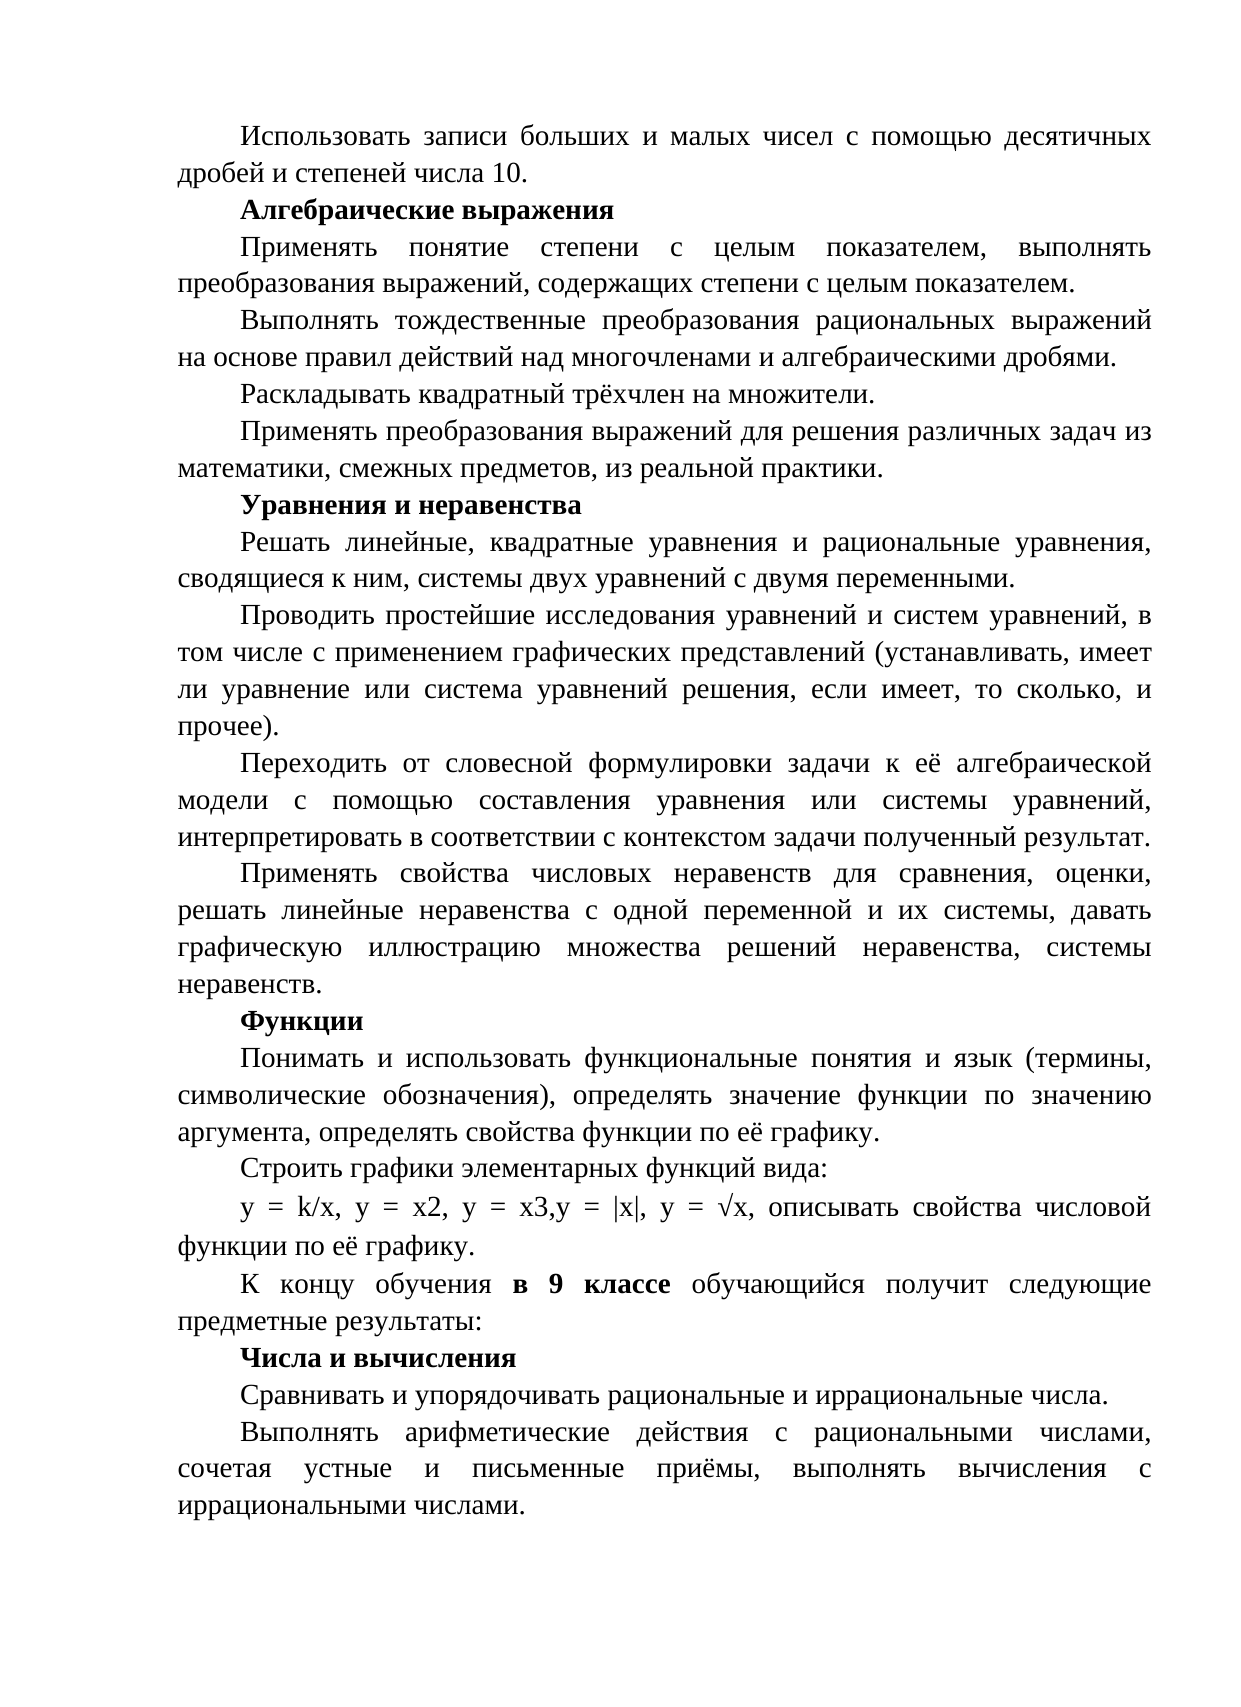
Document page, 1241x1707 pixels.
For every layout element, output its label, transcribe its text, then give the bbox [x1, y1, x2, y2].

text Выполнять тождественные преобразования рациональных выражений на основе правил действий над многочленами и алгебраическими дробями. [177, 302, 1152, 373]
text Проводить простейшие исследования уравнений и систем уравнений, в том числе с применением графических представлений (устанавливать, имеет ли уравнение или система уравнений решения, если имеет, то сколько, и прочее). [177, 597, 1152, 742]
text Числа и вычисления [177, 1340, 1152, 1373]
text Применять преобразования выражений для решения различных задач из математики, смежных предметов, из реальной практики. [177, 413, 1152, 483]
text К концу обучения в 9 классе обучающийся получит следующие предметные результаты: [177, 1266, 1152, 1337]
text y = k/x, y = x2, y = x3,y = |x|, y = √x, описывать свойства числовой функции по её графику. [177, 1189, 1152, 1261]
text Понимать и использовать функциональные понятия и язык (термины, символические обозначения), определять значение функции по значению аргумента, определять свойства функции по её графику. [177, 1040, 1152, 1147]
text Переходить от словесной формулировки задачи к её алгебраической модели с помощью составления уравнения или системы уравнений, интерпретировать в соответствии с контекстом задачи полученный результат. [177, 745, 1152, 852]
text Решать линейные, квадратные уравнения и рациональные уравнения, сводящиеся к ним, системы двух уравнений с двумя переменными. [177, 524, 1152, 594]
text Сравнивать и упорядочивать рациональные и иррациональные числа. [177, 1377, 1152, 1410]
text Уравнения и неравенства [177, 487, 1152, 520]
text Строить графики элементарных функций вида: [177, 1151, 1152, 1184]
text Применять понятие степени с целым показателем, выполнять преобразования выражений, содержащих степени с целым показателем. [177, 229, 1152, 299]
text Выполнять арифметические действия с рациональными числами, сочетая устные и письменные приёмы, выполнять вычисления с иррациональными числами. [177, 1414, 1152, 1521]
text Раскладывать квадратный трёхчлен на множители. [177, 376, 1152, 410]
text Функции [177, 1003, 1152, 1037]
text Использовать записи больших и малых чисел с помощью десятичных дробей и степеней числа 10. [177, 118, 1152, 188]
text Применять свойства числовых неравенств для сравнения, оценки, решать линейные неравенства с одной переменной и их системы, давать графическую иллюстрацию множества решений неравенства, системы неравенств. [177, 856, 1152, 1000]
text Алгебраические выражения [177, 192, 1152, 225]
